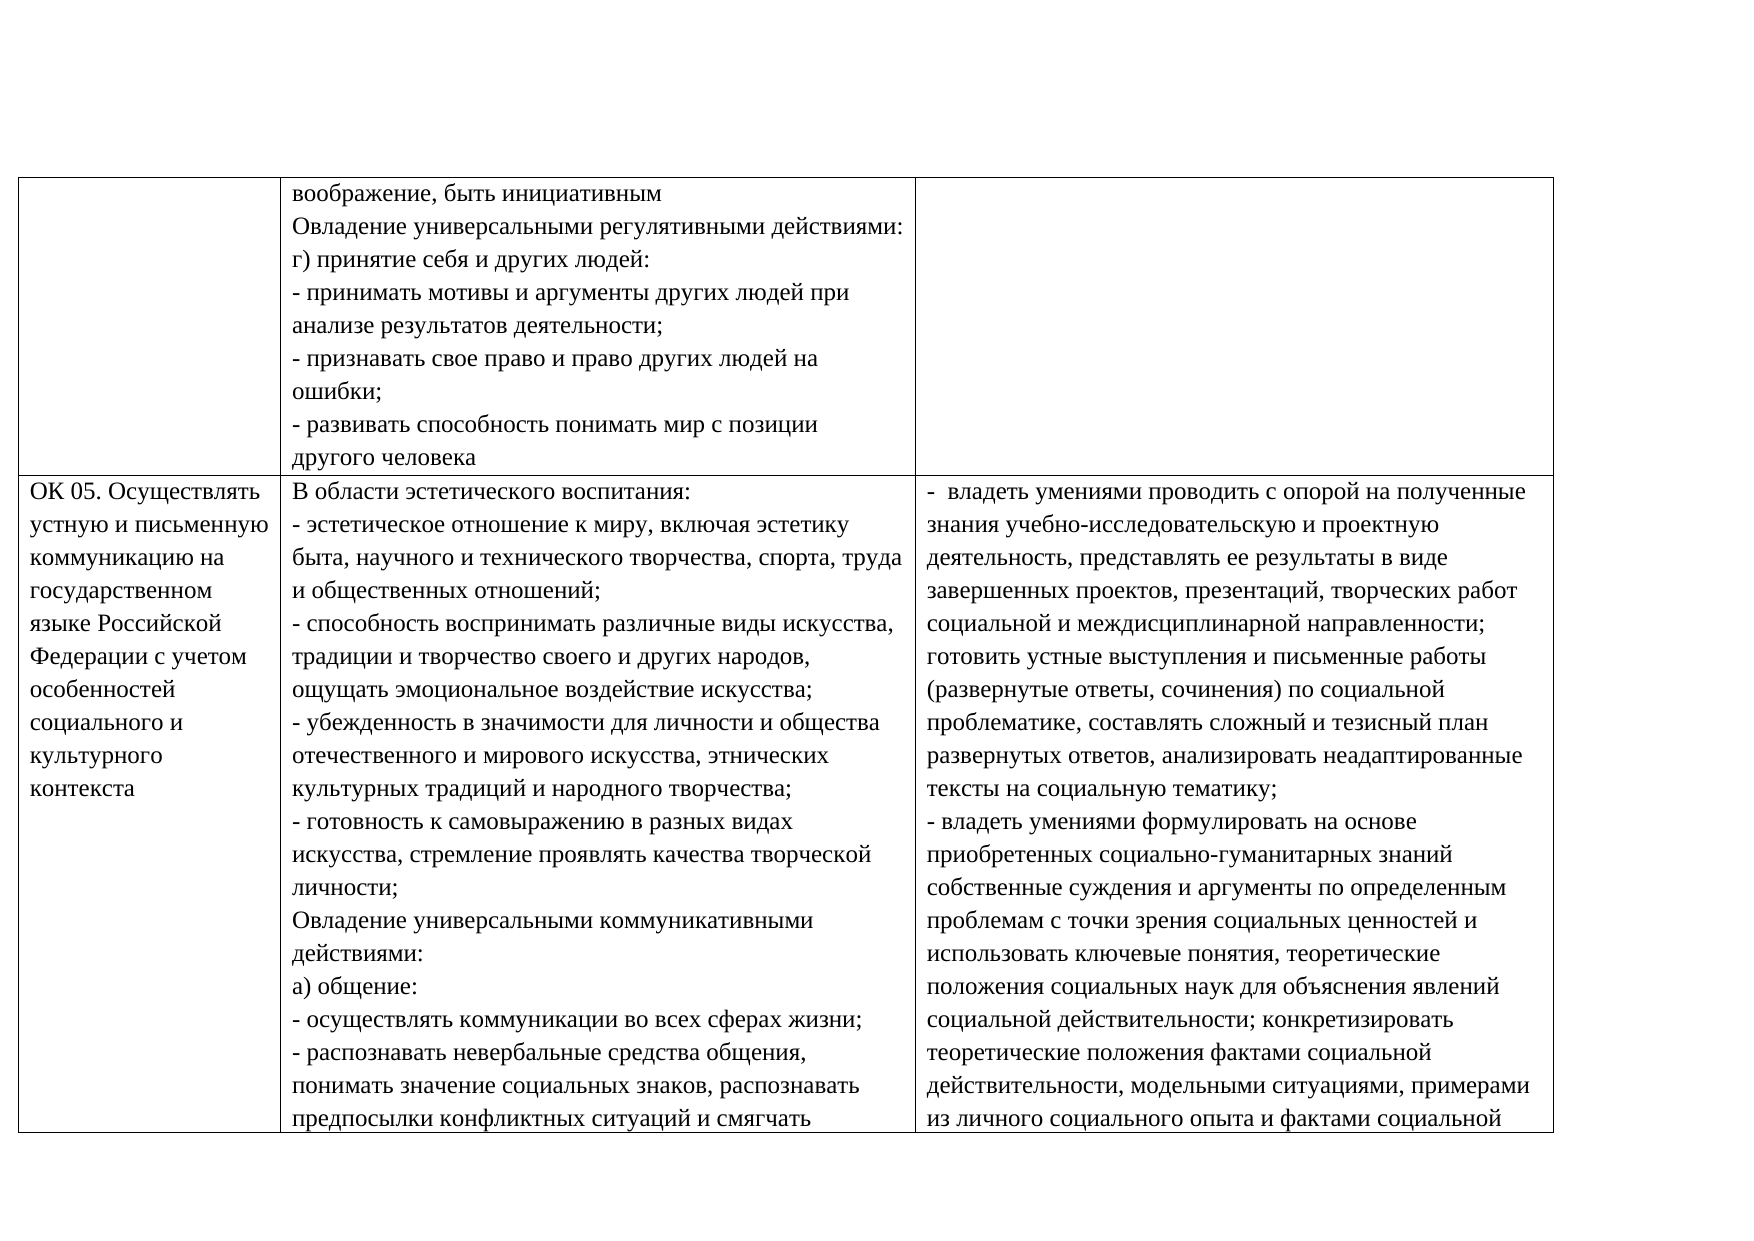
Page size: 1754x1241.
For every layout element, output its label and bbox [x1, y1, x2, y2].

table_cell [19, 476, 280, 1132]
table_cell [281, 178, 915, 475]
table_cell [916, 178, 1553, 475]
table_cell [916, 476, 1553, 1132]
table_cell [281, 476, 915, 1132]
table_cell [19, 178, 280, 475]
